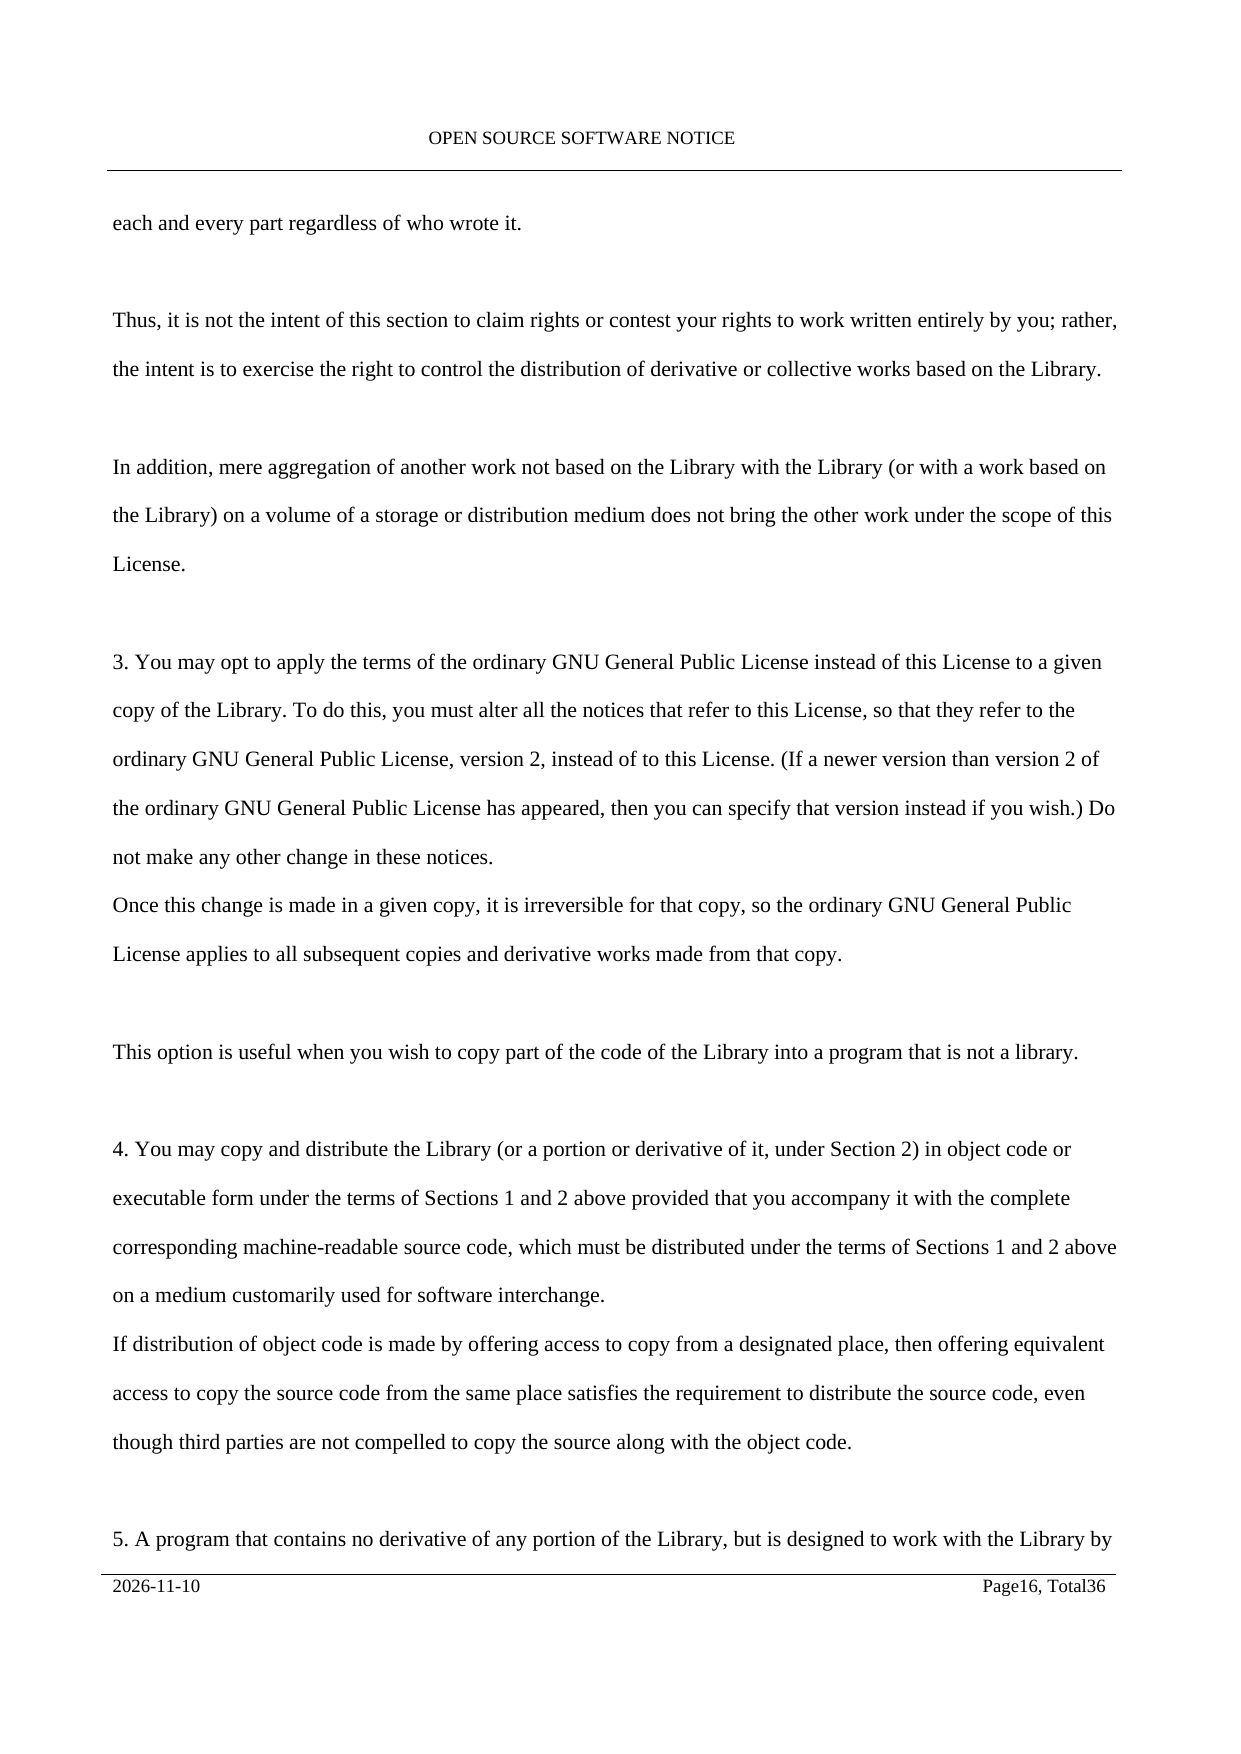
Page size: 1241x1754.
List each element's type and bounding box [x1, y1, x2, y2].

text [112, 206, 1128, 1555]
